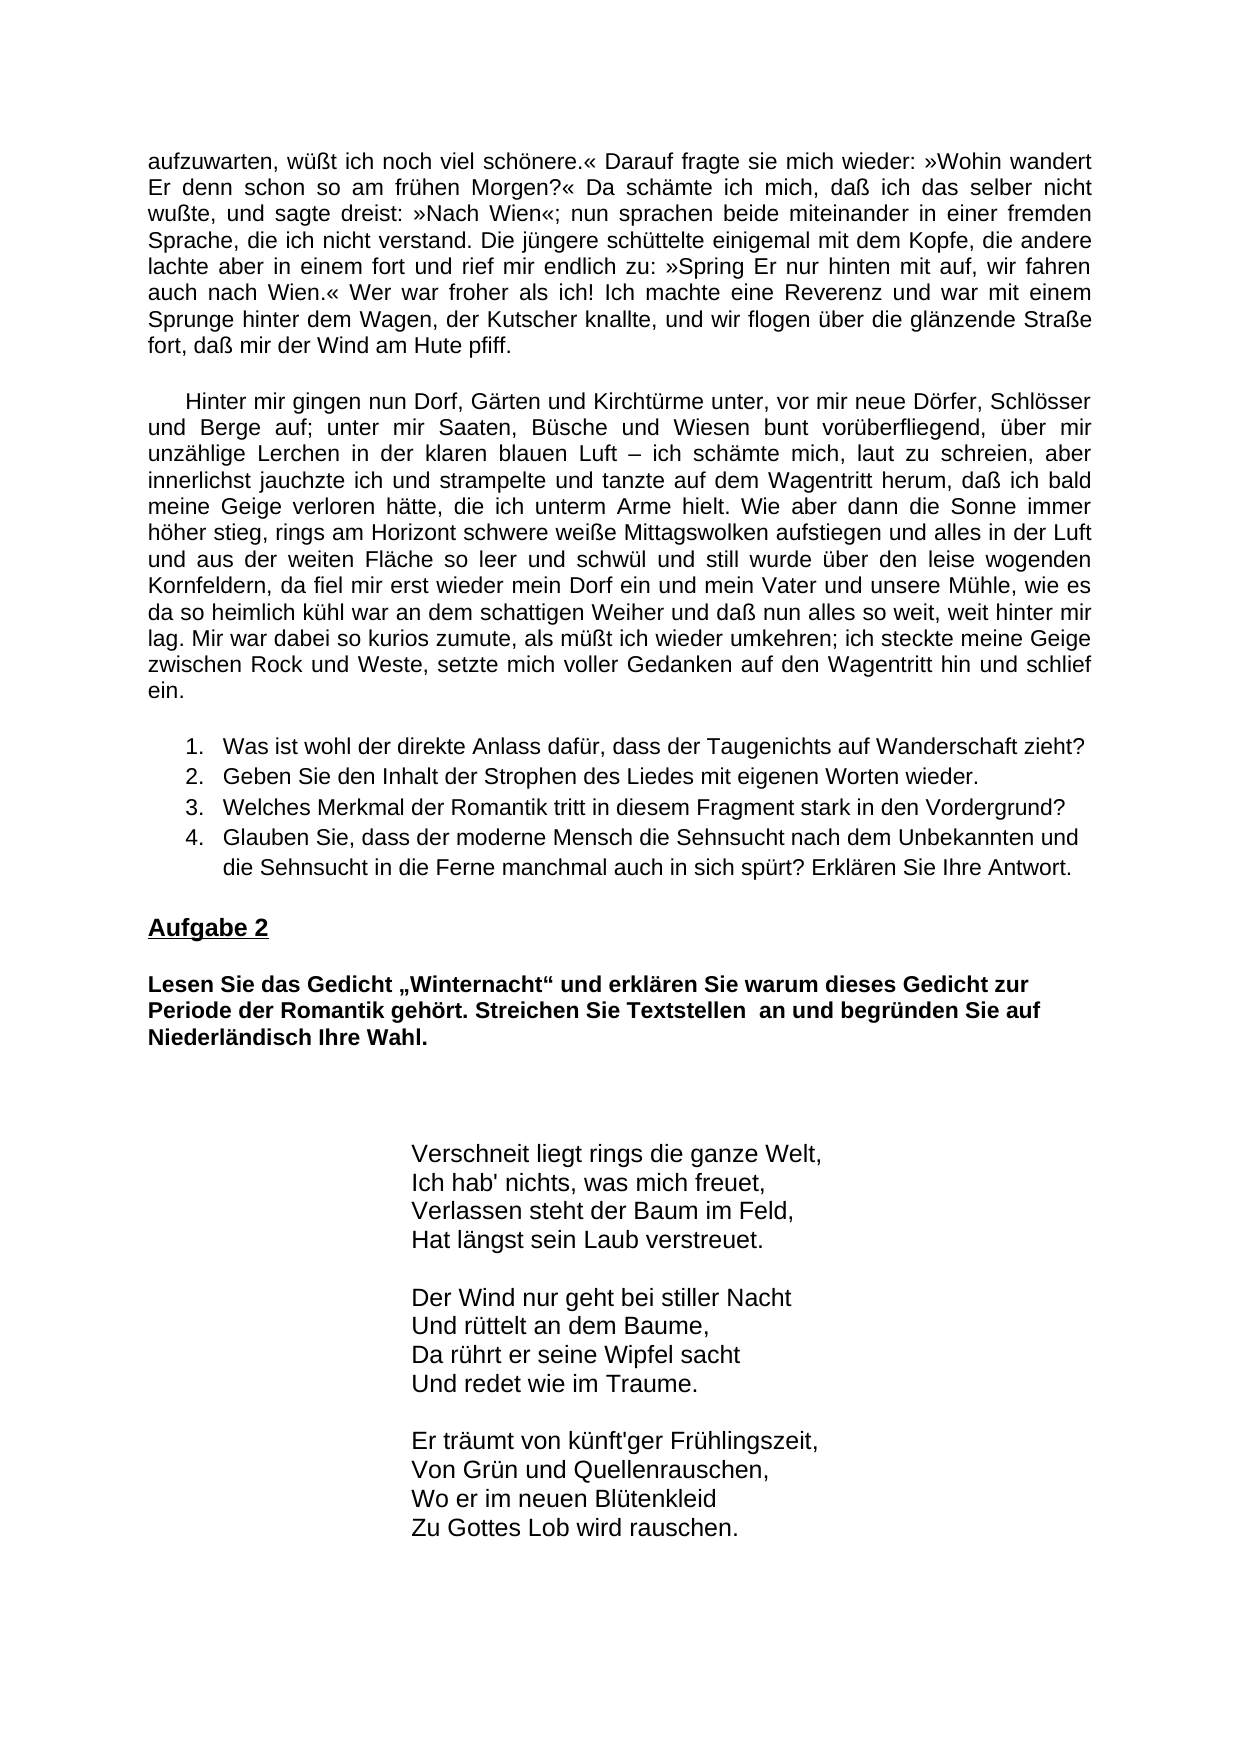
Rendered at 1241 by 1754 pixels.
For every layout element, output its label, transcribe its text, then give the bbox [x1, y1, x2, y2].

text Hinter mir gingen nun Dorf, Gärten und Kirchtürme unter, vor mir neue Dörfer, Schlösser und Berge auf; unter mir Saaten, Büsche und Wiesen bunt vorüberfliegend, über mir unzählige Lerchen in der klaren blauen Luft – ich schämte mich, laut zu schreien, aber innerlichst jauchzte ich und strampelte und tanzte auf dem Wagentritt herum, daß ich bald meine Geige verloren hätte, die ich unterm Arme hielt. Wie aber dann die Sonne immer höher stieg, rings am Horizont schwere weiße Mittagswolken aufstiegen und alles in der Luft und aus der weiten Fläche so leer und schwül und still wurde über den leise wogenden Kornfeldern, da fiel mir erst wieder mein Dorf ein und mein Vater und unsere Mühle, wie es da so heimlich kühl war an dem schattigen Weiher und daß nun alles so weit, weit hinter mir lag. Mir war dabei so kurios zumute, als müßt ich wieder umkehren; ich steckte meine Geige zwischen Rock und Weste, setzte mich voller Gedanken auf den Wagentritt hin und schlief ein. [148, 388, 1093, 704]
list Geben Sie den Inhalt der Strophen des Liedes mit eigenen Worten wieder. [185, 763, 1093, 789]
list Glauben Sie, dass der moderne Mensch die Sehnsucht nach dem Unbekannten und die Sehnsucht in die Ferne manchmal auch in sich spürt? Erklären Sie Ihre Antwort. [185, 824, 1093, 880]
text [148, 148, 1093, 358]
text Aufgabe 2 [148, 913, 1093, 942]
text Lesen Sie das Gedicht „Winternacht“ und erklären Sie warum dieses Gedicht zur Periode der Romantik gehört. Streichen Sie Textstellen an und begründen Sie auf Niederländisch Ihre Wahl. [148, 971, 1093, 1050]
list Was ist wohl der direkte Anlass dafür, dass der Taugenichts auf Wanderschaft zieht? [185, 733, 1093, 759]
table_header Verschneit liegt rings die ganze Welt, Ich hab' nichts, was mich freuet, Verlassen steht der Baum im Feld, Hat längst sein Laub verstreuet. Der Wind nur geht bei stiller Nacht Und rüttelt an dem Baume, Da rührt er seine Wipfel sacht Und redet wie im Traume. Er träumt von künft'ger Frühlingszeit, Von Grün und Quellenrauschen, Wo er im neuen Blütenkleid Zu Gottes Lob wird rauschen. [410, 1079, 831, 1543]
list Welches Merkmal der Romantik tritt in diesem Fragment stark in den Vordergrund? [185, 793, 1093, 820]
